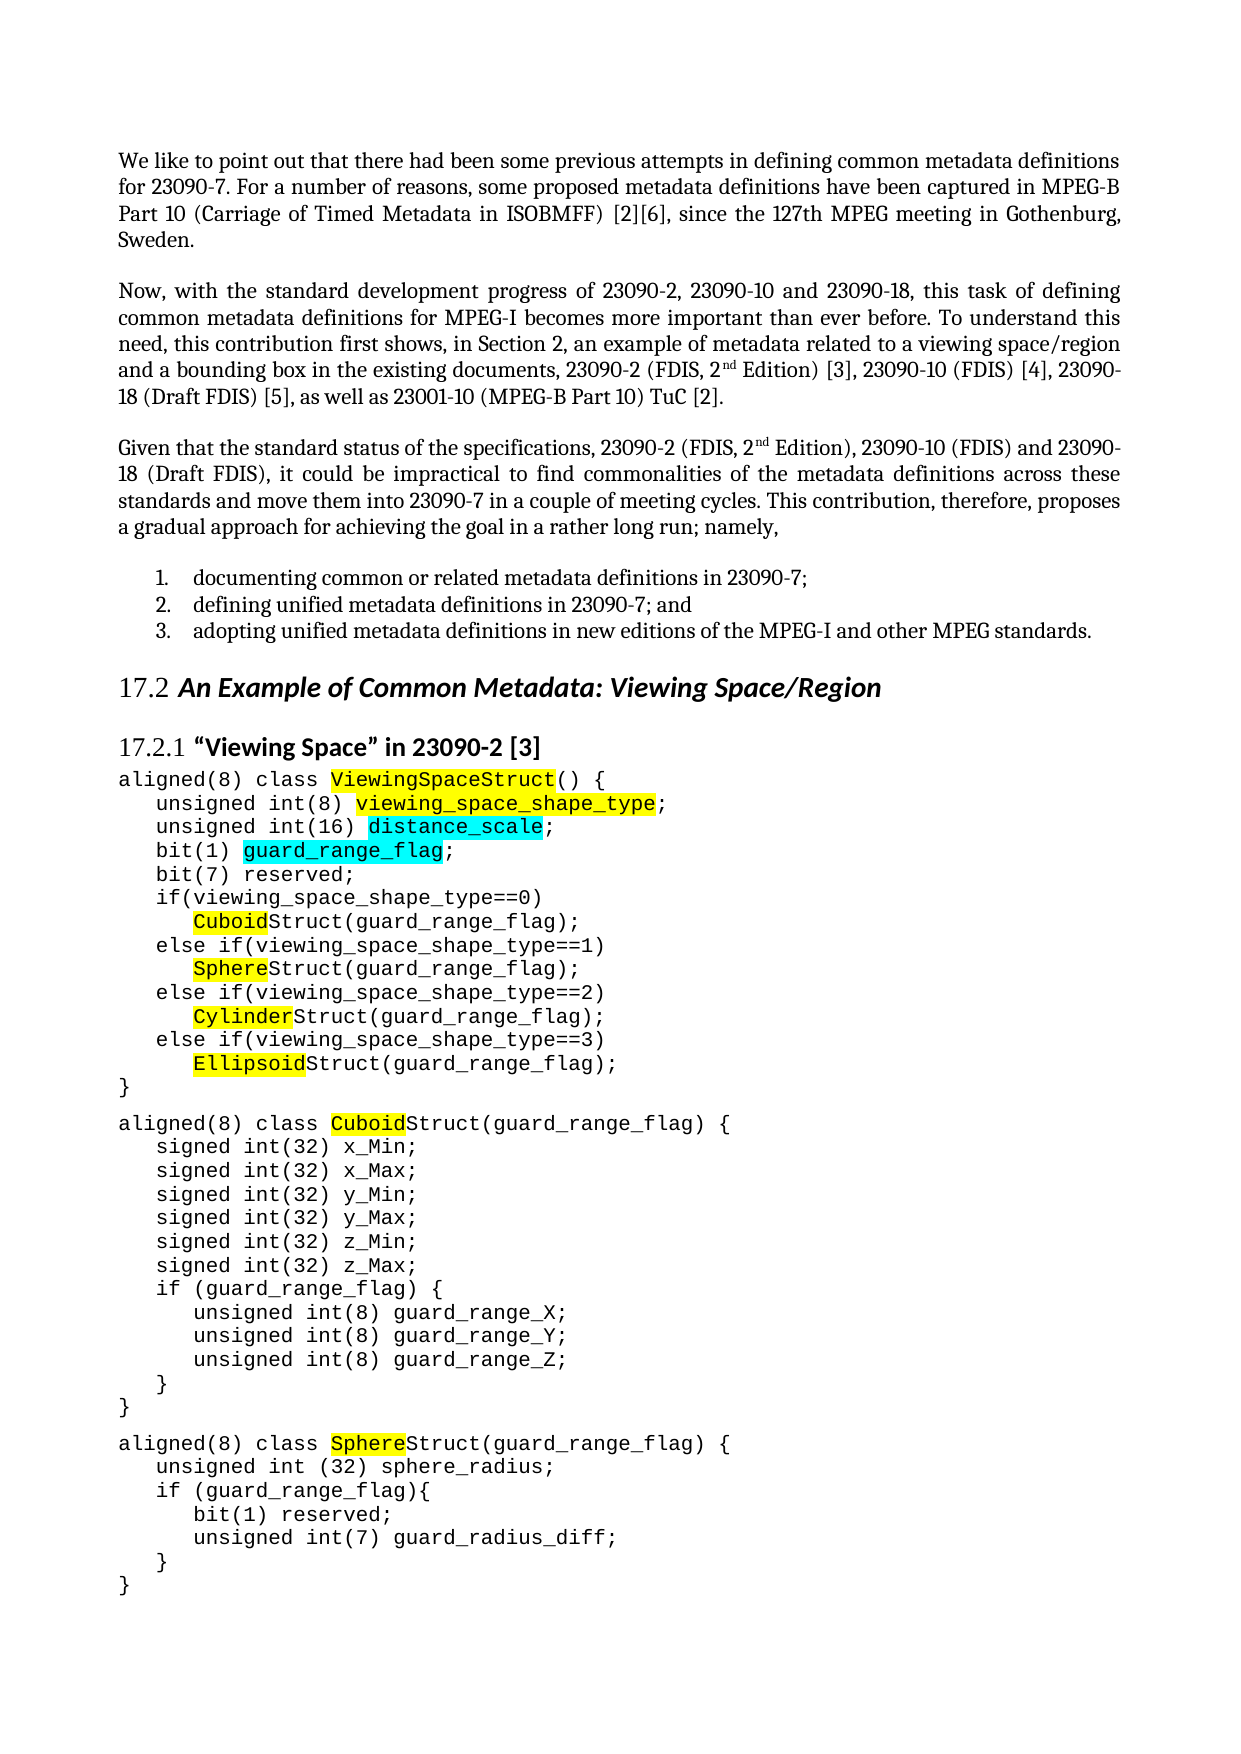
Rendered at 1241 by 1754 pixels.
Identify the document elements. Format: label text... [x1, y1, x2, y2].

text aligned(8) class SphereStruct(guard_range_flag) { unsigned int (32) sphere_radius; if (guard_range_flag){ bit(1) reserved; unsigned int(7) guard_radius_diff; } } [118, 1433, 1122, 1598]
text aligned(8) class CuboidStruct(guard_range_flag) { signed int(32) x_Min; signed int(32) x_Max; signed int(32) y_Min; signed int(32) y_Max; signed int(32) z_Min; signed int(32) z_Max; if (guard_range_flag) { unsigned int(8) guard_range_X; unsigned int(8) guard_range_Y; unsigned int(8) guard_range_Z; } } [118, 1113, 1122, 1420]
text We like to point out that there had been some previous attempts in defining common metadata definitions for 23090-7. For a number of reasons, some proposed metadata definitions have been captured in MPEG-B Part 10 (Carriage of Timed Metadata in ISOBMFF) [2][6], since the 127th MPEG meeting in Gothenburg, Sweden. [118, 148, 1122, 253]
text aligned(8) class ViewingSpaceStruct() { unsigned int(8) viewing_space_shape_type; unsigned int(16) distance_scale; bit(1) guard_range_flag; bit(7) reserved; if(viewing_space_shape_type==0) CuboidStruct(guard_range_flag); else if(viewing_space_shape_type==1) SphereStruct(guard_range_flag); else if(viewing_space_shape_type==2) CylinderStruct(guard_range_flag); else if(viewing_space_shape_type==3) EllipsoidStruct(guard_range_flag); } [118, 769, 1122, 1100]
text Given that the standard status of the specifications, 23090-2 (FDIS, 2nd Edition), 23090-10 (FDIS) and 23090-18 (Draft FDIS), it could be impractical to find commonalities of the metadata definitions across these standards and move them into 23090-7 in a couple of meeting cycles. This contribution, therefore, proposes a gradual approach for achieving the goal in a rather long run; namely, [118, 435, 1122, 540]
list defining unified metadata definitions in 23090-7; and [156, 592, 1122, 618]
subtitle An Example of Common Metadata: Viewing Space/Region [118, 669, 1122, 705]
text Now, with the standard development progress of 23090-2, 23090-10 and 23090-18, this task of defining common metadata definitions for MPEG-I becomes more important than ever before. To understand this need, this contribution first shows, in Section 2, an example of metadata related to a viewing space/region and a bounding box in the existing documents, 23090-2 (FDIS, 2nd Edition) [3], 23090-10 (FDIS) [4], 23090-18 (Draft FDIS) [5], as well as 23001-10 (MPEG-B Part 10) TuC [2]. [118, 278, 1122, 410]
subtitle “Viewing Space” in 23090-2 [3] [118, 730, 1122, 763]
list adopting unified metadata definitions in new editions of the MPEG-I and other MPEG standards. [156, 618, 1122, 644]
list documenting common or related metadata definitions in 23090-7; [156, 565, 1122, 592]
